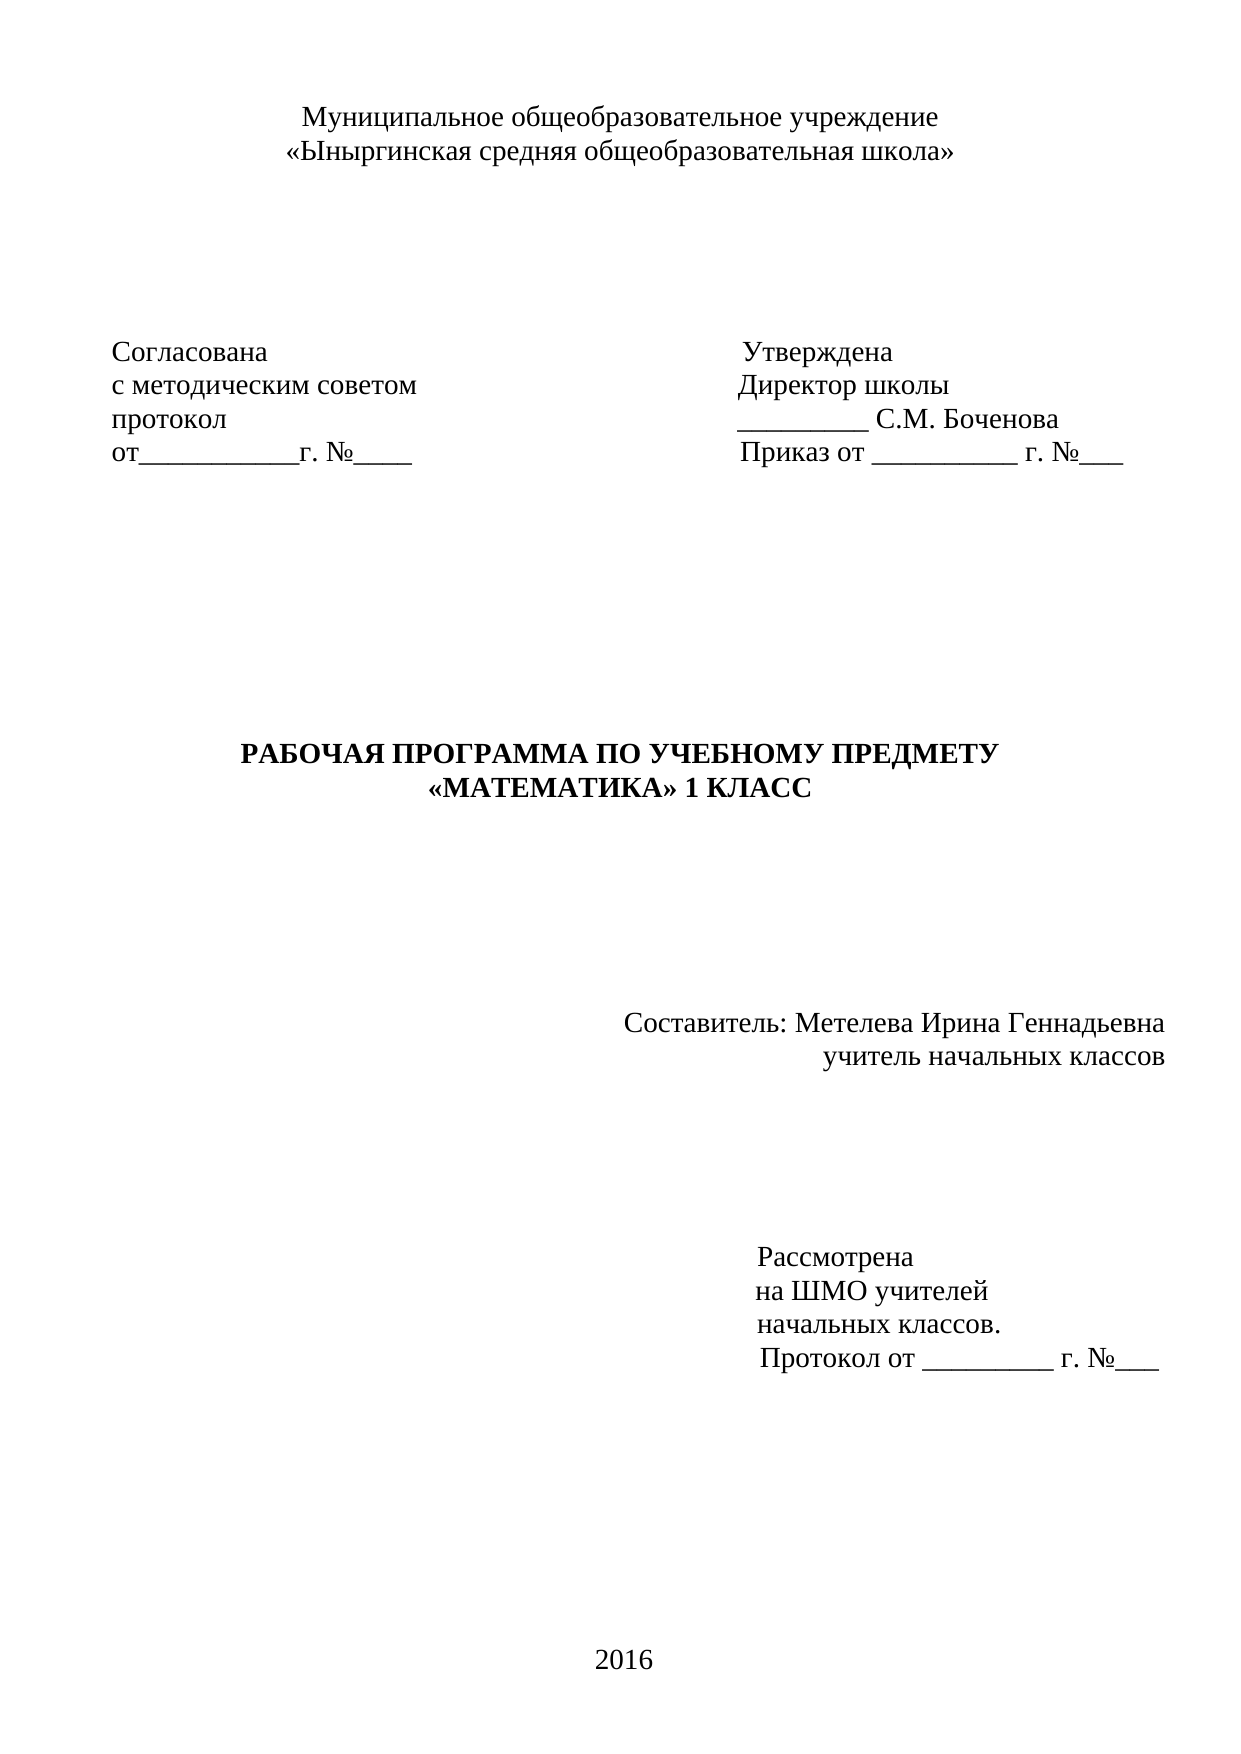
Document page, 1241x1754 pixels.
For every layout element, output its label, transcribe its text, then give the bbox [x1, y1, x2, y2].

text учитель начальных классов [75, 1038, 1165, 1072]
text Согласована Утверждена [75, 334, 1165, 367]
text РАБОЧАЯ ПРОГРАММА ПО УЧЕБНОМУ ПРЕДМЕТУ [75, 736, 1165, 770]
text на ШМО учителей [75, 1273, 1165, 1307]
text Муниципальное общеобразовательное учреждение [75, 99, 1165, 133]
text с методическим советом Директор школы [75, 367, 1165, 401]
text Рассмотрена [75, 1239, 1165, 1273]
text «МАТЕМАТИКА» 1 КЛАСС [75, 770, 1165, 803]
text от___________г. №____ Приказ от __________ г. №___ [75, 434, 1165, 468]
text Составитель: Метелева Ирина Геннадьевна [75, 1005, 1165, 1038]
text «Ыныргинская средняя общеобразовательная школа» [75, 133, 1165, 166]
text Протокол от _________ г. №___ [75, 1340, 1165, 1374]
text начальных классов. [75, 1307, 1165, 1340]
text 2016 [75, 1642, 1165, 1676]
text протокол _________ С.М. Боченова [75, 401, 1165, 434]
